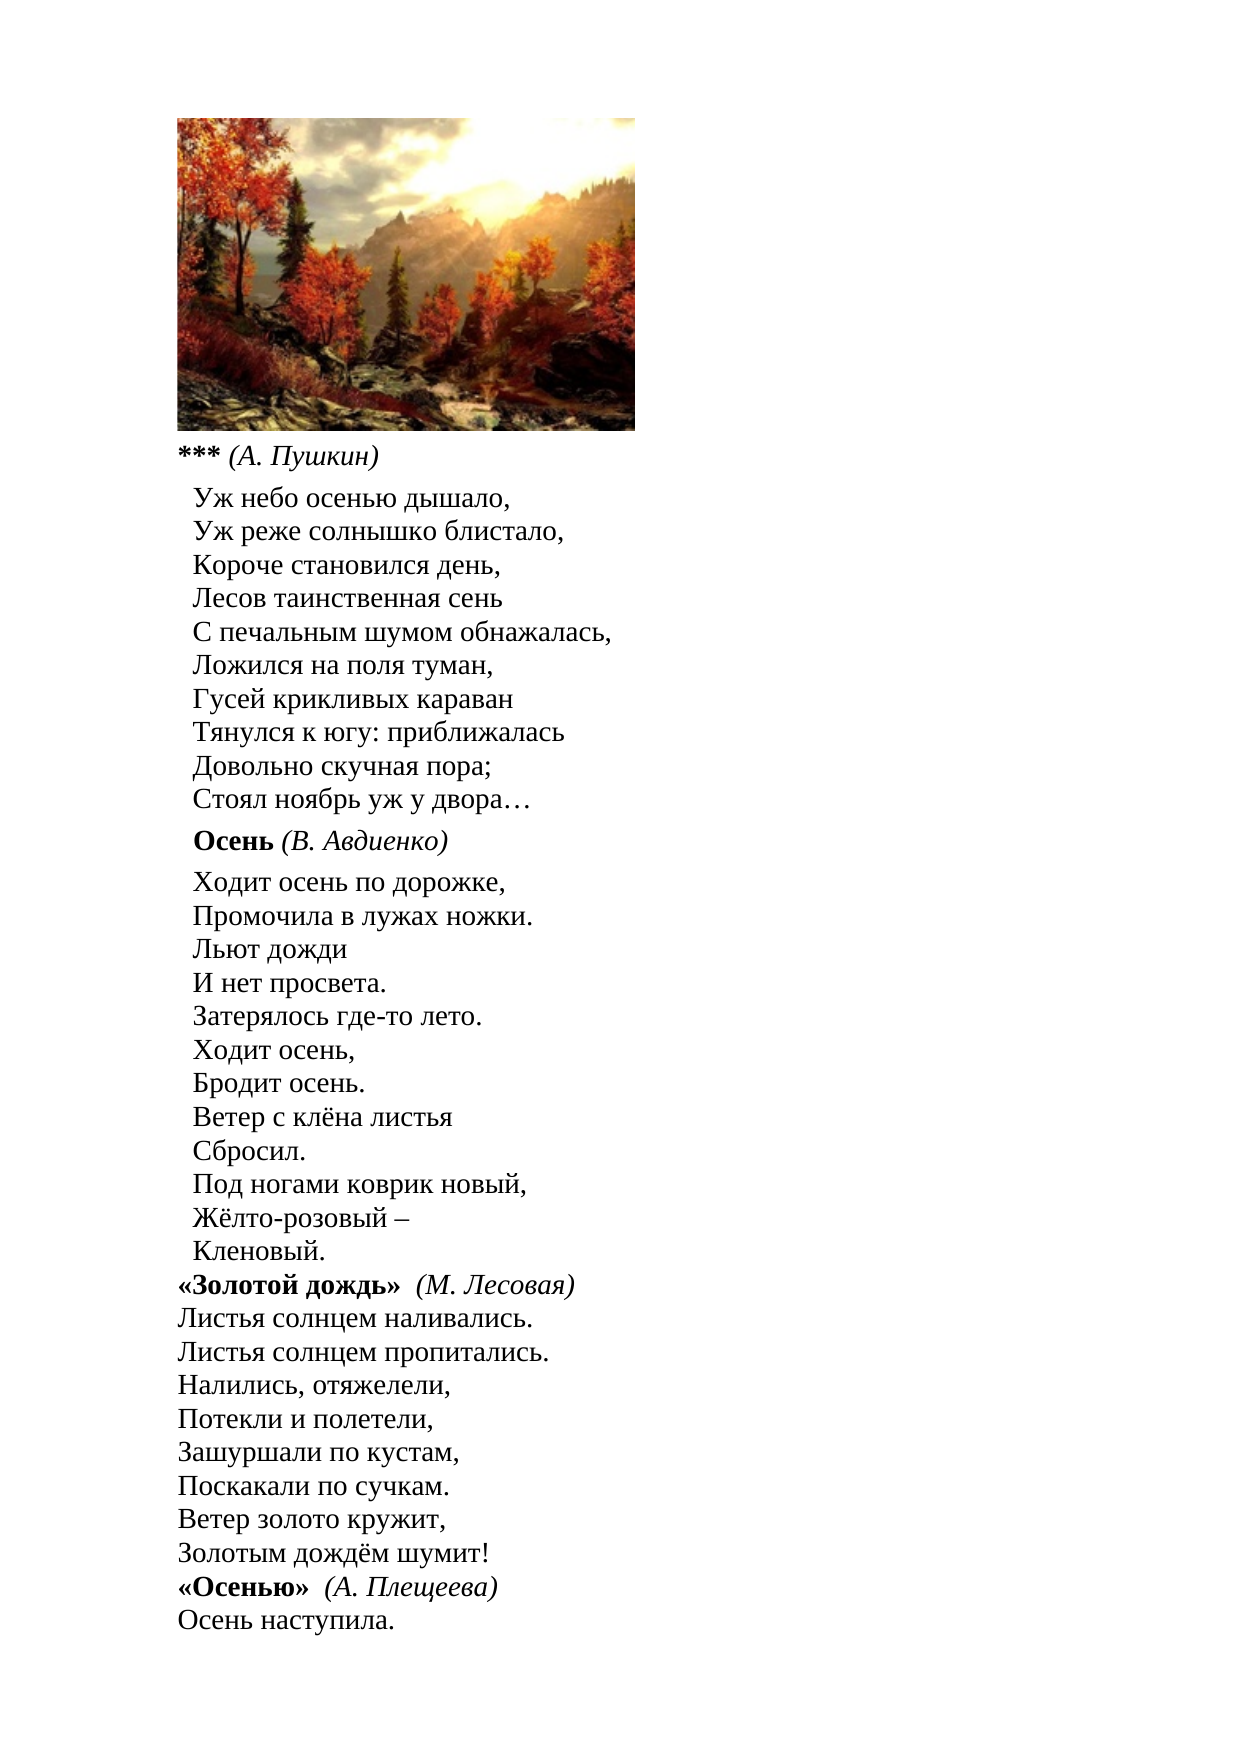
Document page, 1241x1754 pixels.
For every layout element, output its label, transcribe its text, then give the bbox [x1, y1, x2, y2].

text Ложился на поля туман, [177, 647, 1152, 681]
text Зашуршали по кустам, [177, 1434, 1089, 1468]
text Жёлто-розовый – [177, 1200, 1152, 1233]
text Налились, отяжелели, [177, 1367, 1089, 1401]
text Бродит осень. [177, 1066, 1152, 1099]
text Ходит осень, [177, 1032, 1152, 1066]
text Льют дожди [177, 931, 1152, 965]
text Кленовый. [177, 1233, 1152, 1267]
text Сбросил. [177, 1133, 1152, 1166]
text Тянулся к югу: приближалась [177, 714, 1152, 748]
text Гусей крикливых караван [177, 681, 1152, 714]
text С печальным шумом обнажалась, [177, 614, 1152, 647]
text Короче становился день, [177, 547, 1152, 580]
text Довольно скучная пора; [177, 748, 1152, 782]
text Ветер золото кружит, [177, 1502, 1089, 1535]
text Поскакали по сучкам. [177, 1468, 1089, 1502]
text Затерялось где-то лето. [177, 998, 1152, 1032]
text «Золотой дождь» (М. Лесовая) [177, 1267, 1089, 1300]
text Листья солнцем наливались. [177, 1300, 1089, 1334]
text Промочила в лужах ножки. [177, 898, 1152, 931]
text «Осенью» (А. Плещеева) [177, 1569, 1152, 1602]
text Уж реже солнышко блистало, [177, 513, 1152, 547]
text Листья солнцем пропитались. [177, 1334, 1089, 1367]
text Осень наступила. [177, 1602, 1152, 1636]
picture [177, 118, 635, 431]
text И нет просвета. [177, 965, 1152, 998]
text *** (А. Пушкин) [177, 438, 1152, 472]
text Уж небо осенью дышало, [177, 480, 1152, 513]
text Золотым дождём шумит! [177, 1535, 1089, 1569]
text Под ногами коврик новый, [177, 1166, 1152, 1200]
text Лесов таинственная сень [177, 580, 1152, 614]
text Стоял ноябрь уж у двора… [177, 782, 1152, 815]
text Осень (В. Авдиенко) [177, 823, 1152, 857]
text Ходит осень по дорожке, [177, 864, 1152, 898]
text Потекли и полетели, [177, 1401, 1089, 1434]
text Ветер с клёна листья [177, 1099, 1152, 1133]
